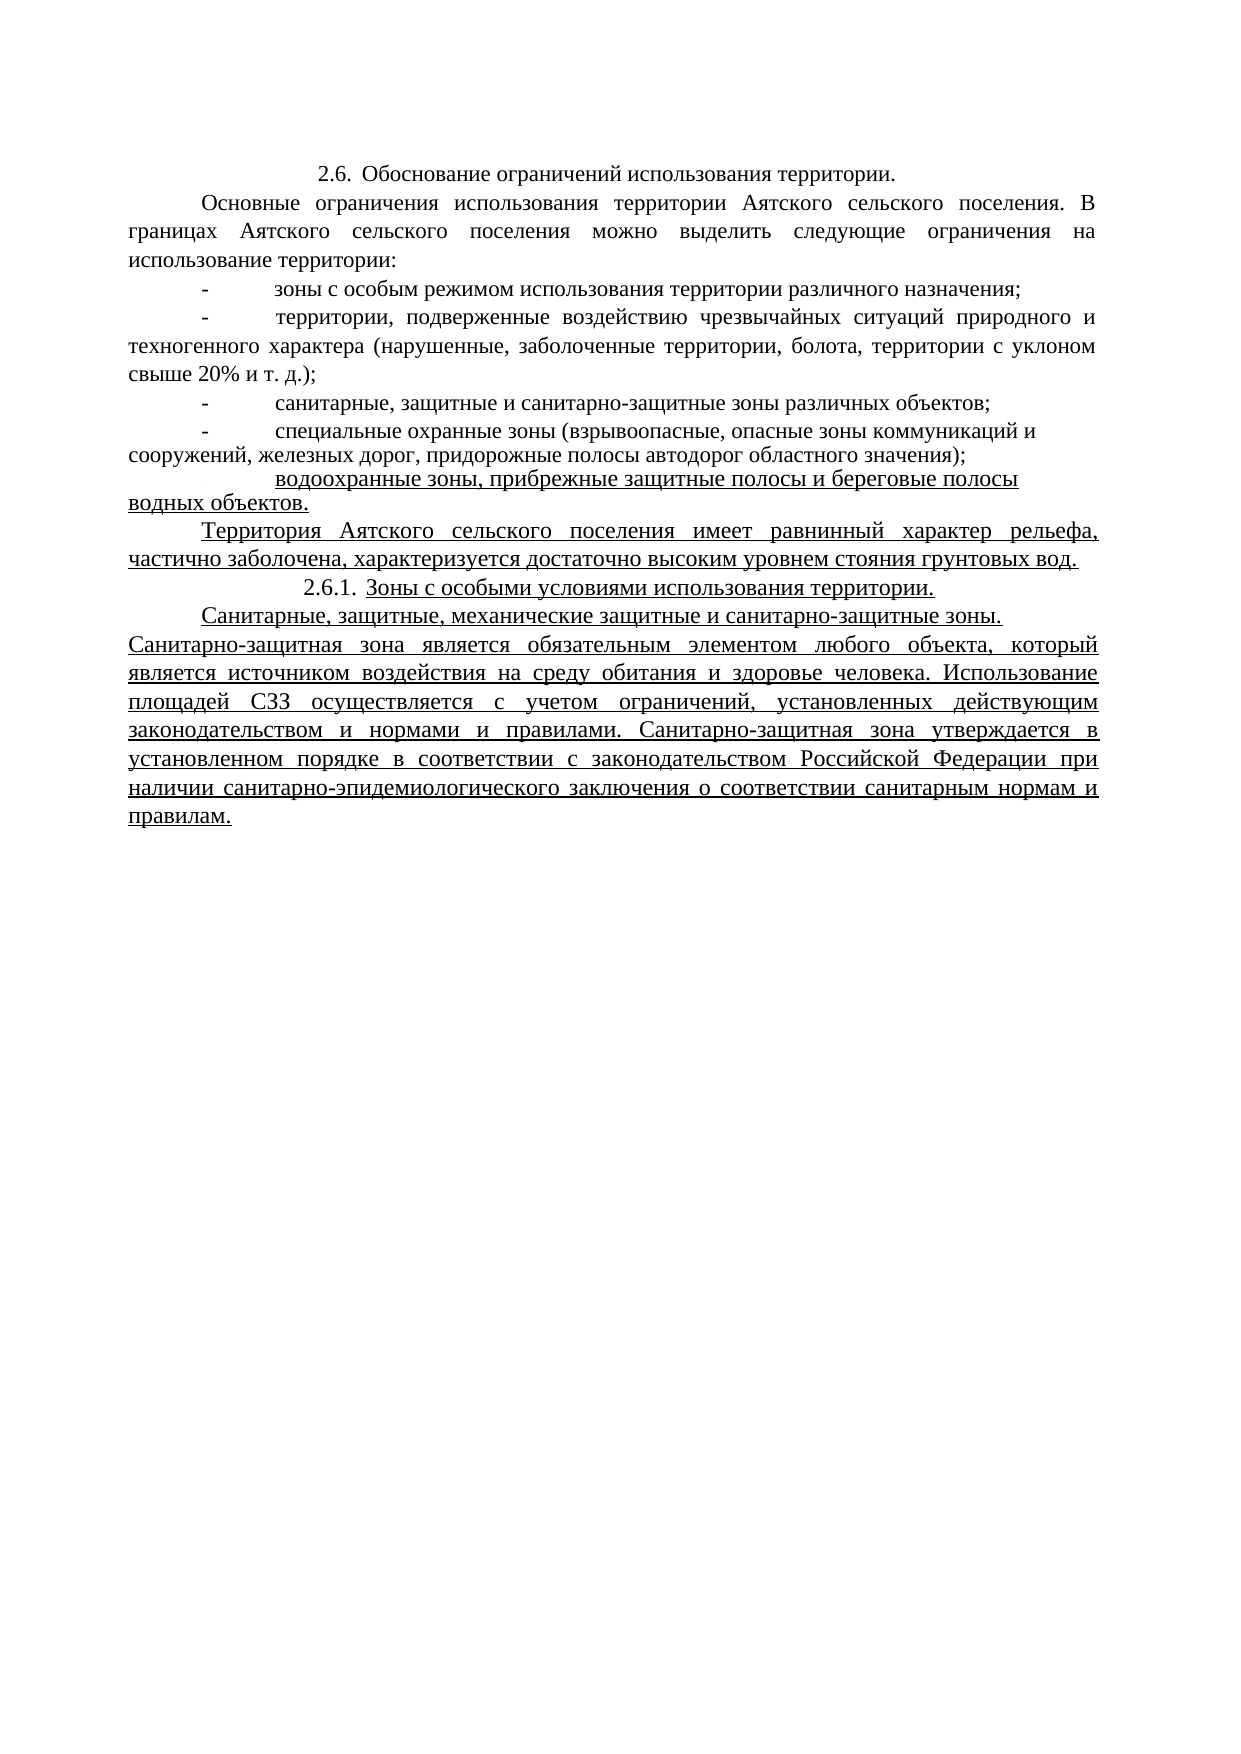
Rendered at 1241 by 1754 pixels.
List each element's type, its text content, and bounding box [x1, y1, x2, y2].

list Обоснование ограничений использования территории. [318, 159, 1101, 187]
text Санитарные, защитные, механические защитные и санитарно-защитные зоны. [128, 601, 1101, 629]
text Основные ограничения использования территории Аятского сельского поселения. В границах Аятского сельского поселения можно выделить следующие ограничения на использование территории: [128, 187, 1097, 273]
list зоны с особым режимом использования территории различного назначения; [128, 273, 1101, 302]
list водоохранные зоны, прибрежные защитные полосы и береговые полосы [128, 467, 1101, 491]
list территории, подверженные воздействию чрезвычайных ситуаций природного и техногенного характера (нарушенные, заболоченные территории, болота, территории с уклоном свыше 20% и т. д.); [128, 302, 1097, 387]
list Зоны с особыми условиями использования территории. [303, 572, 1101, 601]
text сооружений, железных дорог, придорожные полосы автодорог областного значения); [128, 444, 1101, 467]
list специальные охранные зоны (взрывоопасные, опасные зоны коммуникаций и [128, 416, 1101, 444]
list санитарные, защитные и санитарно-защитные зоны различных объектов; [128, 387, 1101, 416]
text водных объектов. [128, 491, 1101, 515]
text Территория Аятского сельского поселения имеет равнинный характер рельефа, частично заболочена, характеризуется достаточно высоким уровнем стояния грунтовых вод. [128, 515, 1099, 572]
text Санитарно-защитная зона является обязательным элементом любого объекта, который является источником воздействия на среду обитания и здоровье человека. Использование площадей СЗЗ осуществляется с учетом ограничений, установленных действующим законодательством и нормами и правилами. Санитарно-защитная зона утверждается в установленном порядке в соответствии с законодательством Российской Федерации при наличии санитарно-эпидемиологического заключения о соответствии санитарным нормам и правилам. [128, 798, 1099, 829]
